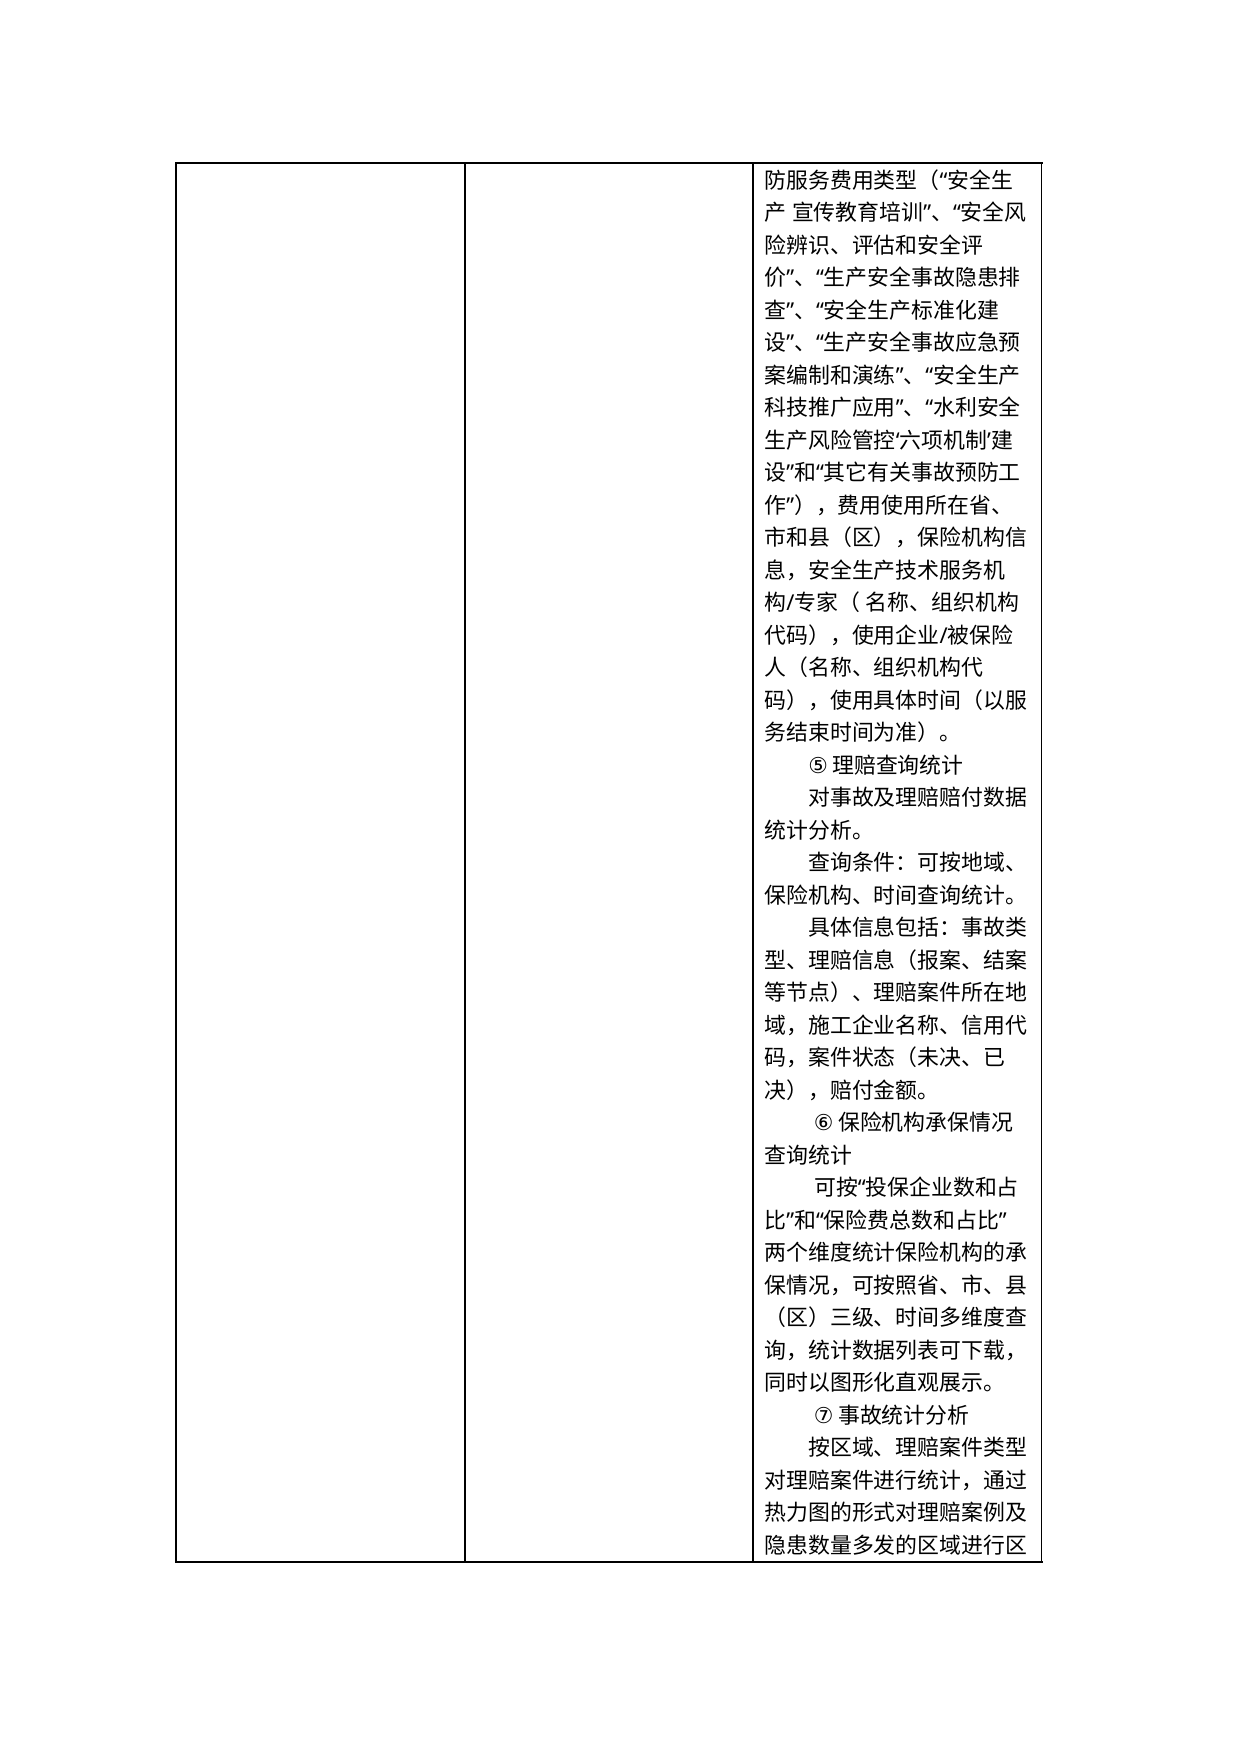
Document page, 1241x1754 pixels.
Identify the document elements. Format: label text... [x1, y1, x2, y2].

table_cell [466, 164, 752, 1561]
table_cell 1 [177, 164, 464, 1561]
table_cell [754, 164, 1041, 1561]
